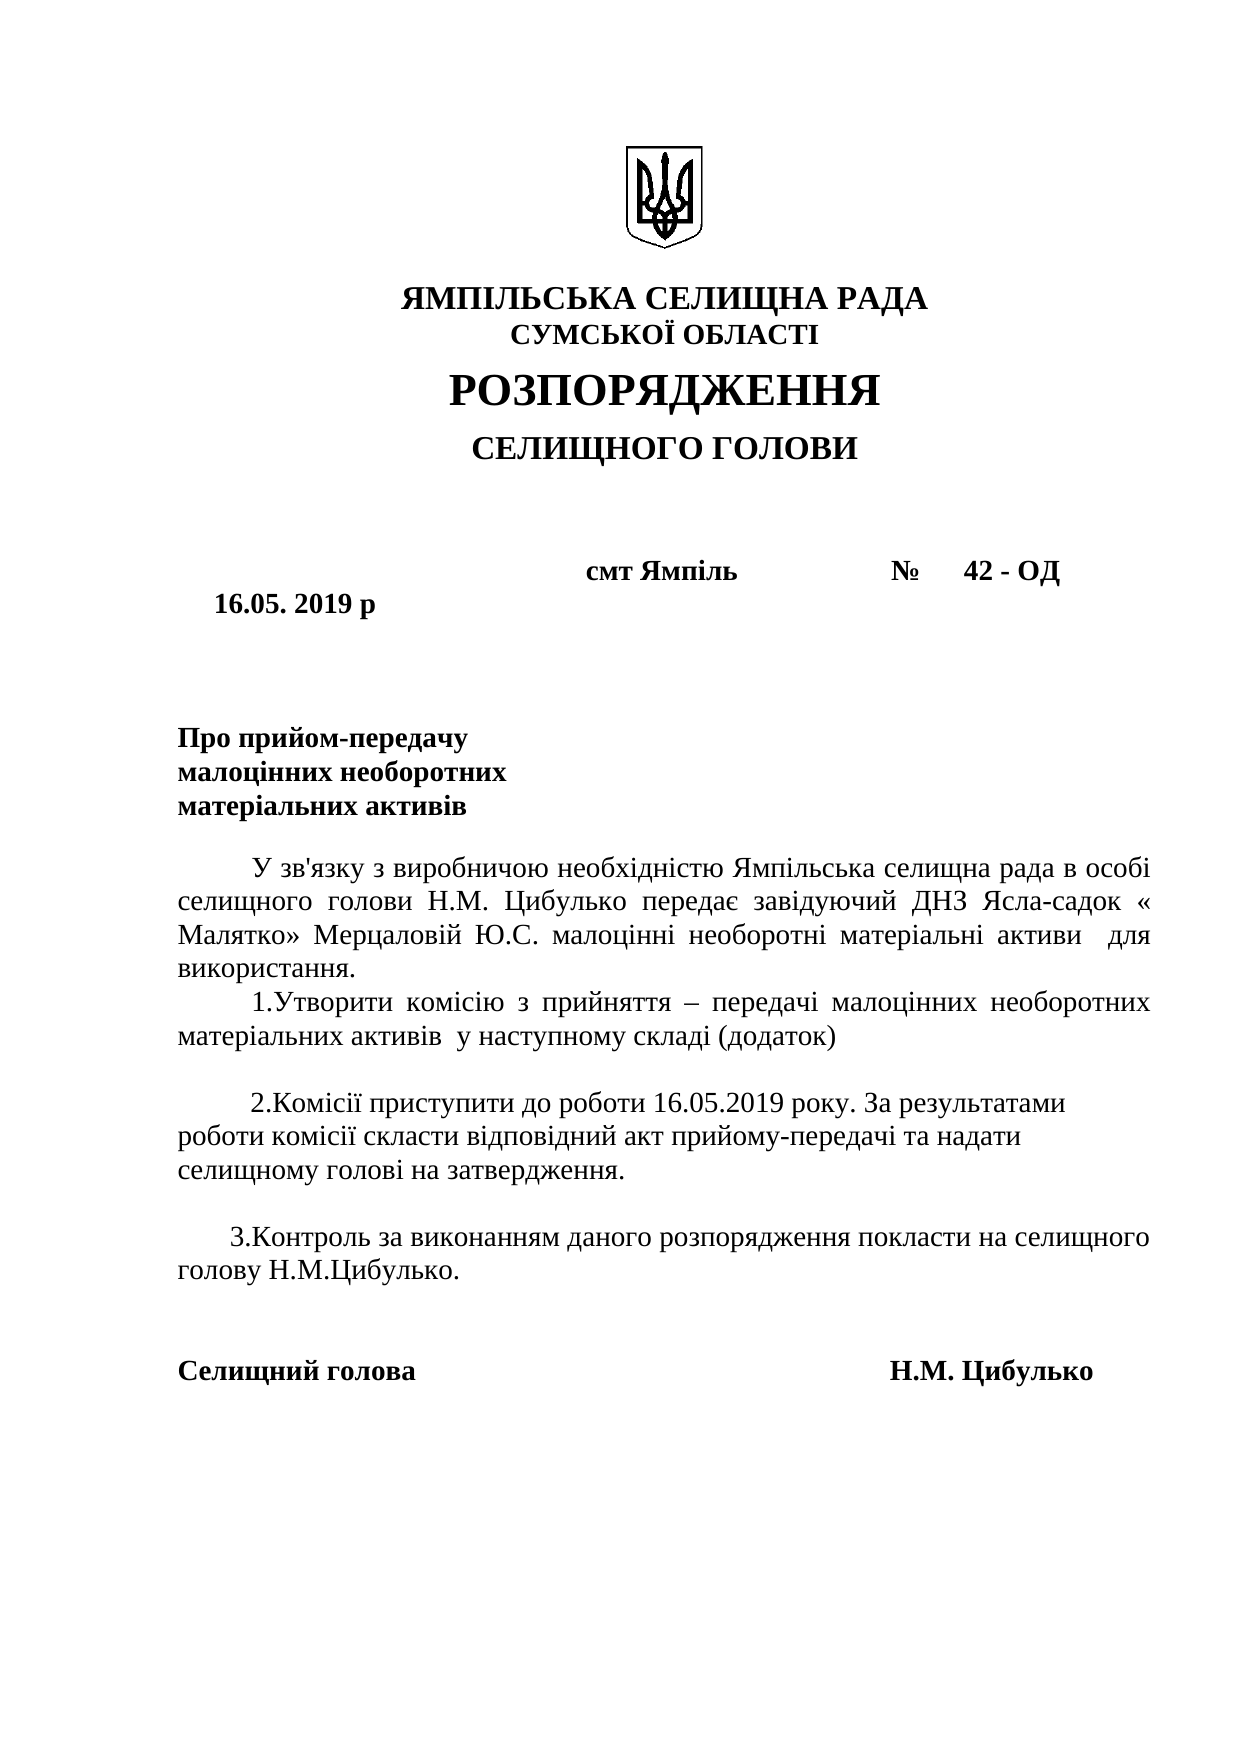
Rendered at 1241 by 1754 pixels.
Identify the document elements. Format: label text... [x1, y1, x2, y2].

text 2.Комісії приступити до роботи 16.05.2019 року. За результатами роботи комісії скласти відповідний акт прийому-передачі та надати селищному голові на затвердження. [177, 1085, 1152, 1185]
picture [626, 146, 703, 250]
text У зв'язку з виробничою необхідністю Ямпільська селищна рада в особі селищного голови Н.М. Цибулько передає завідуючий ДНЗ Ясла-садок « Малятко» Мерцаловій Ю.С. малоцінні необоротні матеріальні активи для використання. [177, 850, 1152, 984]
text ЯМПІЛЬСЬКА СЕЛИЩНА РАДА [177, 279, 1152, 317]
text РОЗПОРЯДЖЕННЯ [177, 363, 1152, 416]
text 1.Утворити комісію з прийняття – передачі малоцінних необоротних матеріальних активів у наступному складі (додаток) [177, 984, 1152, 1051]
text смт Ямпіль № 42 - ОД [177, 553, 1152, 586]
text малоцінних необоротних [177, 754, 1152, 788]
text 16.05. 2019 р [177, 586, 1152, 620]
text Селищний голова Н.М. Цибулько [177, 1353, 1152, 1387]
text 3.Контроль за виконанням даного розпорядження покласти на селищного голову Н.М.Цибулько. [177, 1219, 1152, 1286]
text Про прийом-передачу [177, 721, 1152, 754]
text СУМСЬКОЇ ОБЛАСТІ [177, 317, 1152, 351]
text СЕЛИЩНОГО ГОЛОВИ [177, 428, 1152, 467]
text матеріальних активів [177, 788, 1152, 821]
